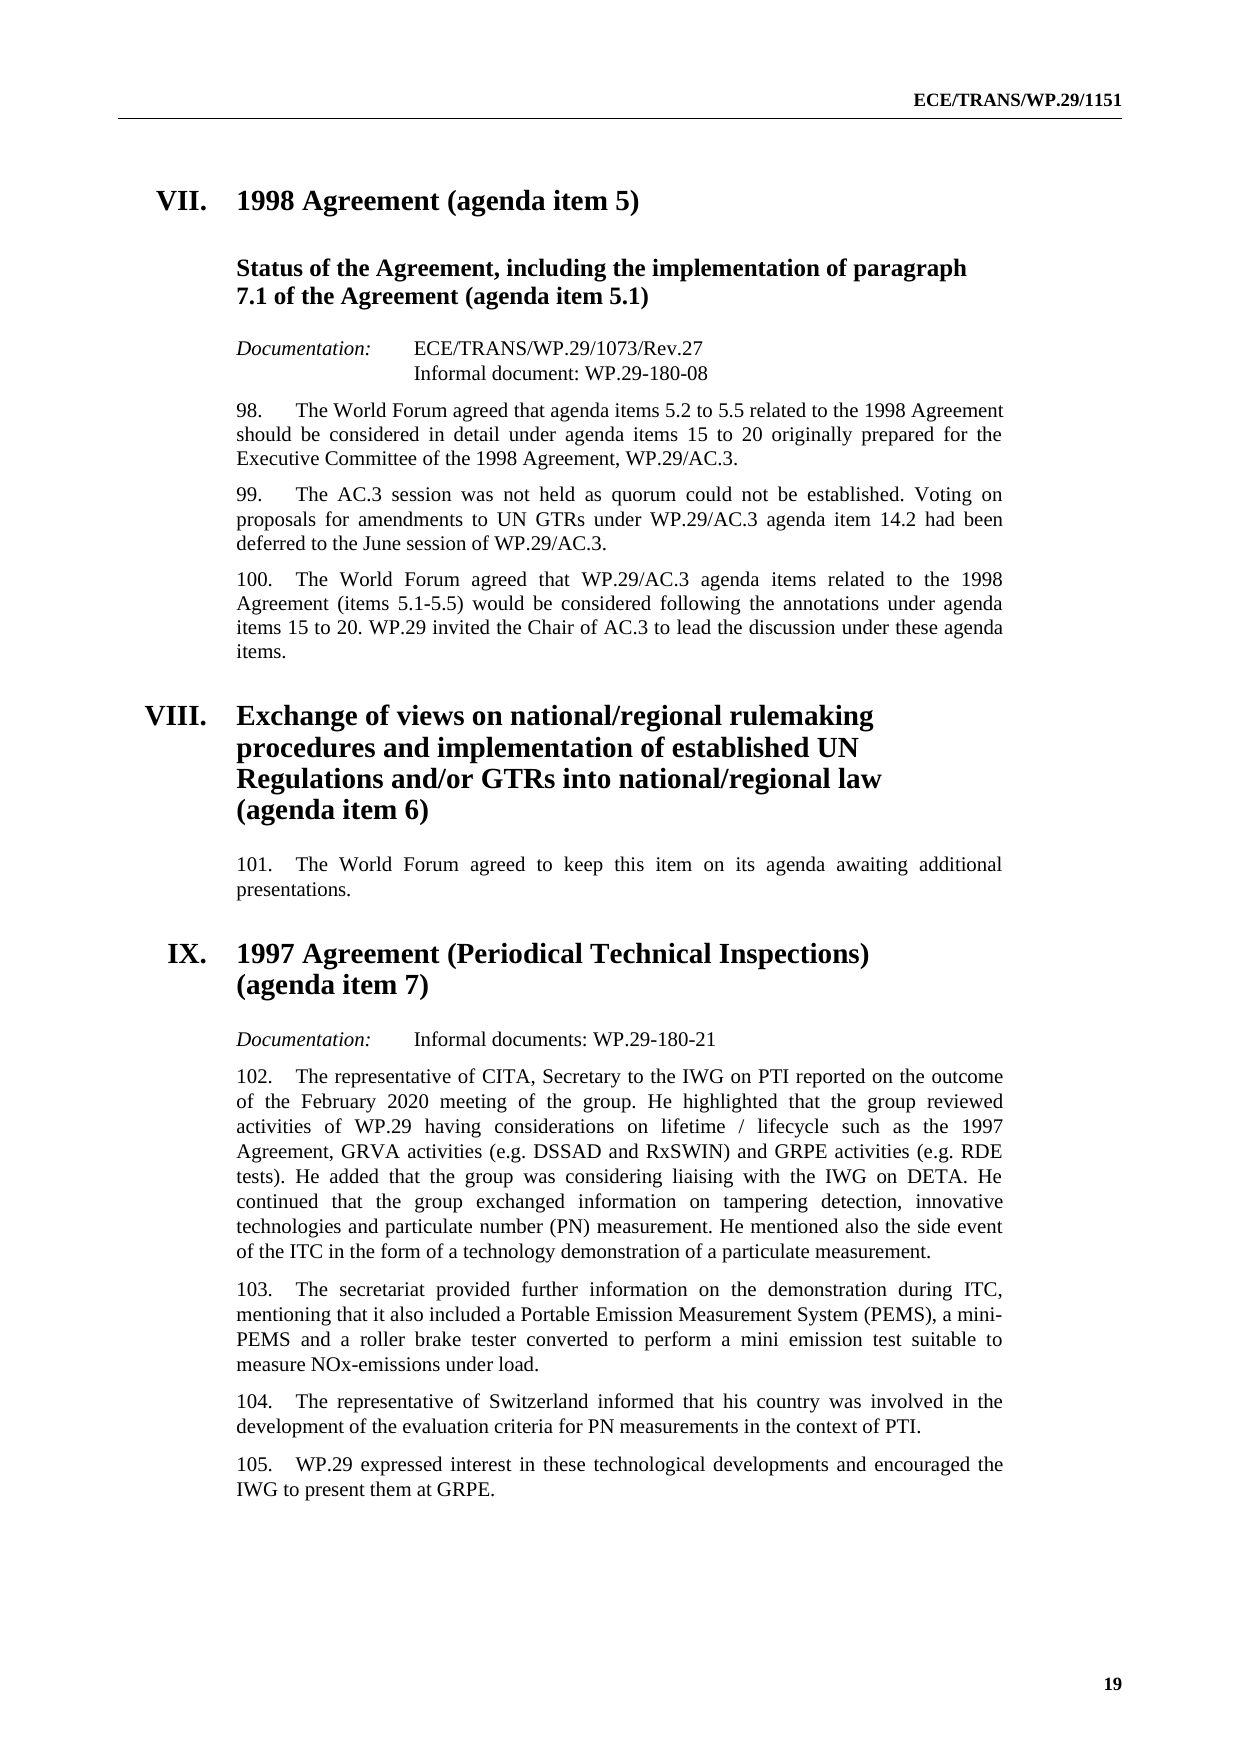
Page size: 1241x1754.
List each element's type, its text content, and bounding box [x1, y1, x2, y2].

text 98. The World Forum agreed that agenda items 5.2 to 5.5 related to the 1998 Agreement should be considered in detail under agenda items 15 to 20 originally prepared for the Executive Committee of the 1998 Agreement, WP.29/AC.3. [236, 398, 1004, 470]
text IX. 1997 Agreement (Periodical Technical Inspections) (agenda item 7) [118, 938, 1004, 1001]
text 102. The representative of CITA, Secretary to the IWG on PTI reported on the outcome of the February 2020 meeting of the group. He highlighted that the group reviewed activities of WP.29 having considerations on lifetime / lifecycle such as the 1997 Agreement, GRVA activities (e.g. DSSAD and RxSWIN) and GRPE activities (e.g. RDE tests). He added that the group was considering liaising with the IWG on DETA. He continued that the group exchanged information on tampering detection, innovative technologies and particulate number (PN) measurement. He mentioned also the side event of the ITC in the form of a technology demonstration of a particulate measurement. [236, 1063, 1004, 1263]
text 105. WP.29 expressed interest in these technological developments and encouraged the IWG to present them at GRPE. [236, 1451, 1004, 1501]
text Documentation: Informal documents: WP.29-180-21 [118, 1026, 1122, 1051]
text VII. 1998 Agreement (agenda item 5) [118, 185, 1004, 216]
text 100. The World Forum agreed that WP.29/AC.3 agenda items related to the 1998 Agreement (items 5.1-5.5) would be considered following the annotations under agenda items 15 to 20. WP.29 invited the Chair of AC.3 to lead the discussion under these agenda items. [236, 567, 1004, 663]
text 103. The secretariat provided further information on the demonstration during ITC, mentioning that it also included a Portable Emission Measurement System (PEMS), a mini-PEMS and a roller brake tester converted to perform a mini emission test suitable to measure NOx-emissions under load. [236, 1276, 1004, 1376]
text VIII. Exchange of views on national/regional rulemaking procedures and implementation of established UN Regulations and/or GTRs into national/regional law (agenda item 6) [118, 701, 1004, 826]
text Documentation: ECE/TRANS/WP.29/1073/Rev.27 Informal document: WP.29-180-08 [177, 335, 1122, 385]
text 99. The AC.3 session was not held as quorum could not be established. Voting on proposals for amendments to UN GTRs under WP.29/AC.3 agenda item 14.2 had been deferred to the June session of WP.29/AC.3. [236, 482, 1004, 554]
text Status of the Agreement, including the implementation of paragraph 7.1 of the Agreement (agenda item 5.1) [118, 254, 1004, 310]
text 101. The World Forum agreed to keep this item on its agenda awaiting additional presentations. [236, 851, 1004, 901]
text 104. The representative of Switzerland informed that his country was involved in the development of the evaluation criteria for PN measurements in the context of PTI. [236, 1388, 1004, 1438]
